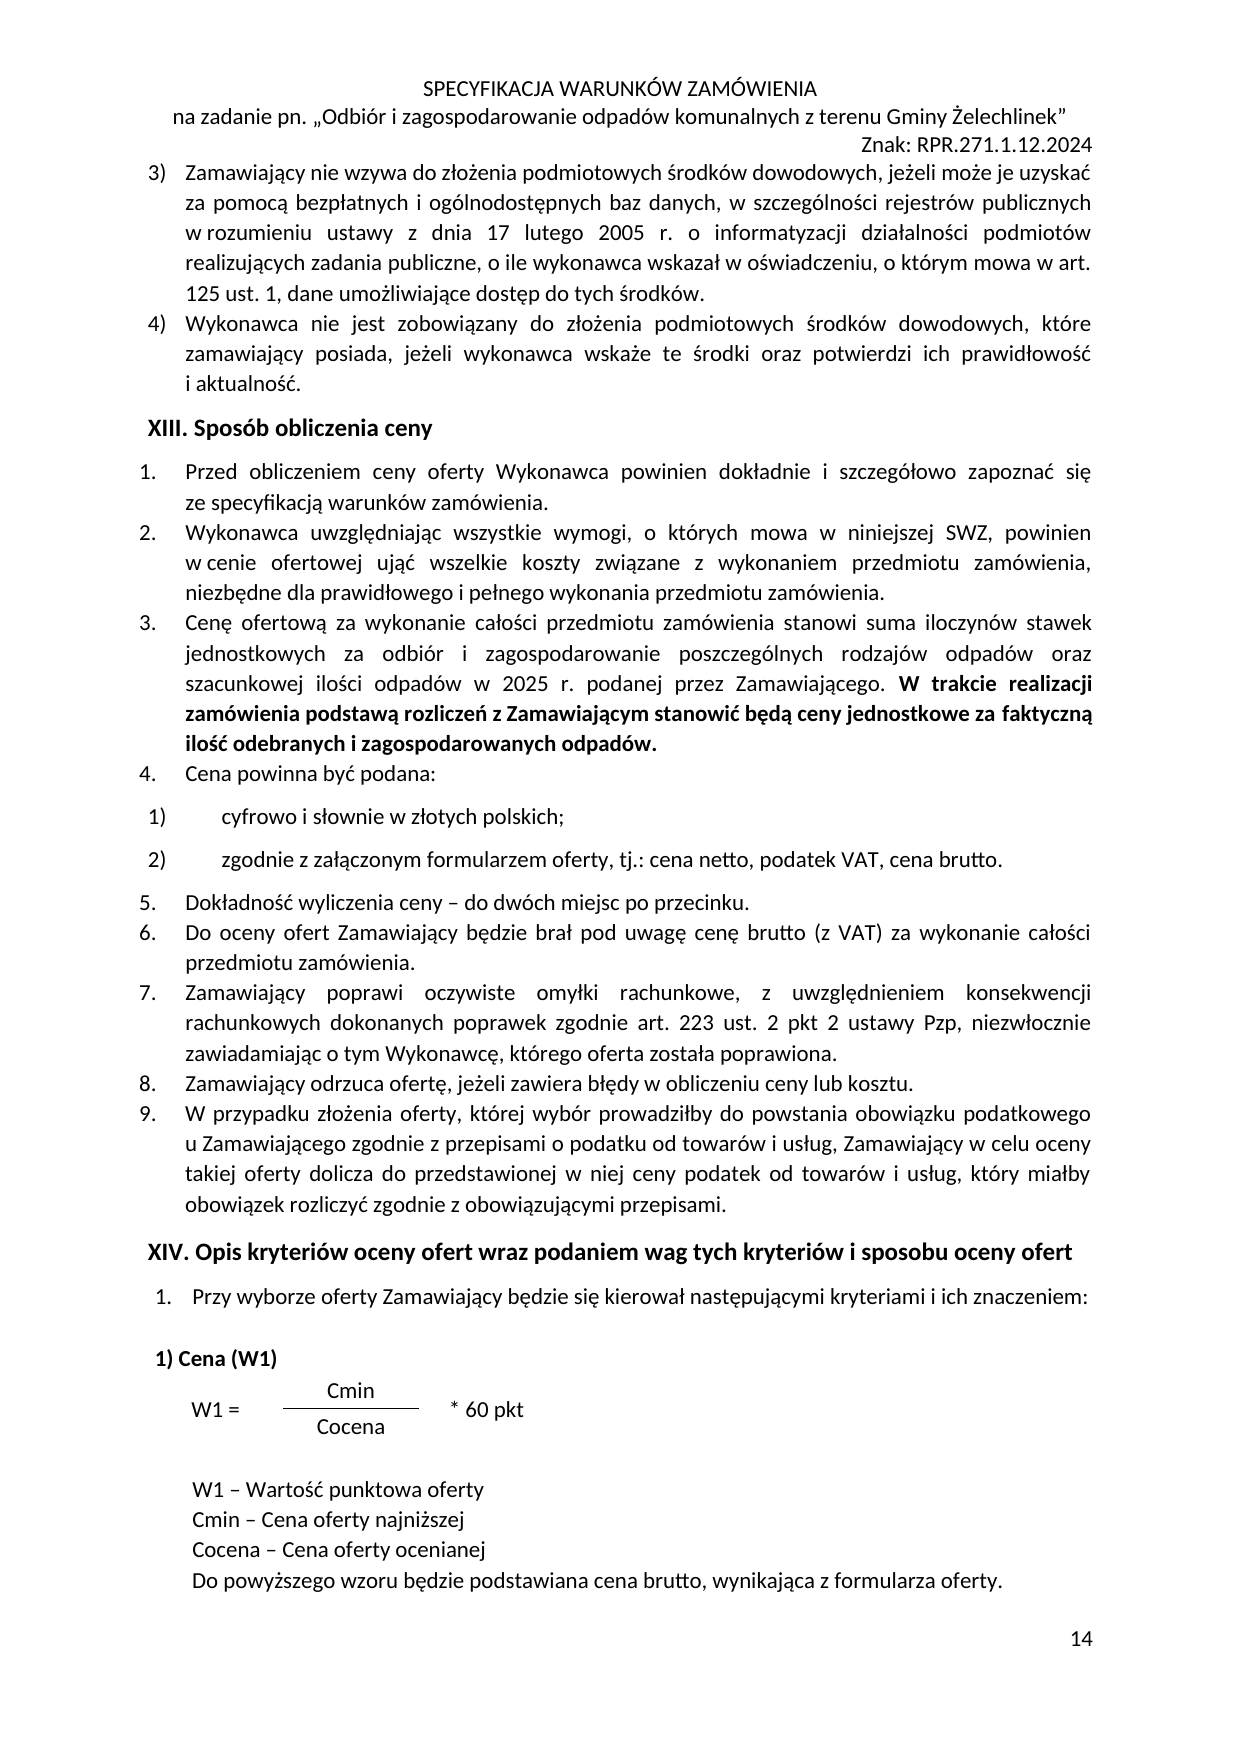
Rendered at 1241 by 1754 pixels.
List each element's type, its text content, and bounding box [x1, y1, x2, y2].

list Przy wyborze oferty Zamawiający będzie się kierował następującymi kryteriami i ich znaczeniem: [154, 1282, 1093, 1310]
list W przypadku złożenia oferty, której wybór prowadziłby do powstania obowiązku podatkowego u Zamawiającego zgodnie z przepisami o podatku od towarów i usług, Zamawiający w celu oceny takiej oferty dolicza do przedstawionej w niej ceny podatek od towarów i usług, który miałby obowiązek rozliczyć zgodnie z obowiązującymi przepisami. [148, 1099, 1093, 1218]
list Dokładność wyliczenia ceny – do dwóch miejsc po przecinku. [148, 888, 1093, 916]
list Do oceny ofert Zamawiający będzie brał pod uwagę cenę brutto (z VAT) za wykonanie całości przedmiotu zamówienia. [148, 918, 1093, 976]
table_header Cmin [283, 1375, 418, 1408]
text 2) zgodnie z załączonym formularzem oferty, tj.: cena netto, podatek VAT, cena brutto. [148, 845, 1093, 873]
text Cmin – Cena oferty najniższej [192, 1505, 1093, 1533]
table_cell Cocena [283, 1409, 418, 1445]
list Wykonawca uwzględniając wszystkie wymogi, o których mowa w niniejszej SWZ, powinien w cenie ofertowej ująć wszelkie koszty związane z wykonaniem przedmiotu zamówienia, niezbędne dla prawidłowego i pełnego wykonania przedmiotu zamówienia. [148, 518, 1093, 606]
list Zamawiający odrzuca ofertę, jeżeli zawiera błędy w obliczeniu ceny lub kosztu. [148, 1069, 1093, 1097]
list Przed obliczeniem ceny oferty Wykonawca powinien dokładnie i szczegółowo zapoznać się ze specyfikacją warunków zamówienia. [148, 457, 1093, 516]
list Cena powinna być podana: [148, 759, 1093, 787]
list Zamawiający poprawi oczywiste omyłki rachunkowe, z uwzględnieniem konsekwencji rachunkowych dokonanych poprawek zgodnie art. 223 ust. 2 pkt 2 ustawy Pzp, niezwłocznie zawiadamiając o tym Wykonawcę, którego oferta została poprawiona. [148, 978, 1093, 1067]
text W1 – Wartość punktowa oferty [192, 1475, 1093, 1503]
text XIV. Opis kryteriów oceny ofert wraz podaniem wag tych kryteriów i sposobu oceny ofert [148, 1237, 1093, 1267]
table_header * 60 pkt [419, 1375, 554, 1445]
table_header W1 = [148, 1375, 283, 1445]
list Wykonawca nie jest zobowiązany do złożenia podmiotowych środków dowodowych, które zamawiający posiada, jeżeli wykonawca wskaże te środki oraz potwierdzi ich prawidłowość i aktualność. [148, 309, 1093, 397]
list Zamawiający nie wzywa do złożenia podmiotowych środków dowodowych, jeżeli może je uzyskać za pomocą bezpłatnych i ogólnodostępnych baz danych, w szczególności rejestrów publicznych w rozumieniu ustawy z dnia 17 lutego 2005 r. o informatyzacji działalności podmiotów realizujących zadania publiczne, o ile wykonawca wskazał w oświadczeniu, o którym mowa w art. 125 ust. 1, dane umożliwiające dostęp do tych środków. [148, 158, 1093, 307]
text 1) cyfrowo i słownie w złotych polskich; [148, 802, 1093, 830]
text Cocena – Cena oferty ocenianej [192, 1536, 1093, 1564]
text XIII. Sposób obliczenia ceny [148, 412, 1093, 442]
text 1) Cena (W1) [154, 1344, 1093, 1372]
text Do powyższego wzoru będzie podstawiana cena brutto, wynikająca z formularza oferty. [192, 1566, 1093, 1594]
list Cenę ofertową za wykonanie całości przedmiotu zamówienia stanowi suma iloczynów stawek jednostkowych za odbiór i zagospodarowanie poszczególnych rodzajów odpadów oraz szacunkowej ilości odpadów w 2025 r. podanej przez Zamawiającego. W trakcie realizacji zamówienia podstawą rozliczeń z Zamawiającym stanowić będą ceny jednostkowe za faktyczną ilość odebranych i zagospodarowanych odpadów. [148, 608, 1093, 757]
